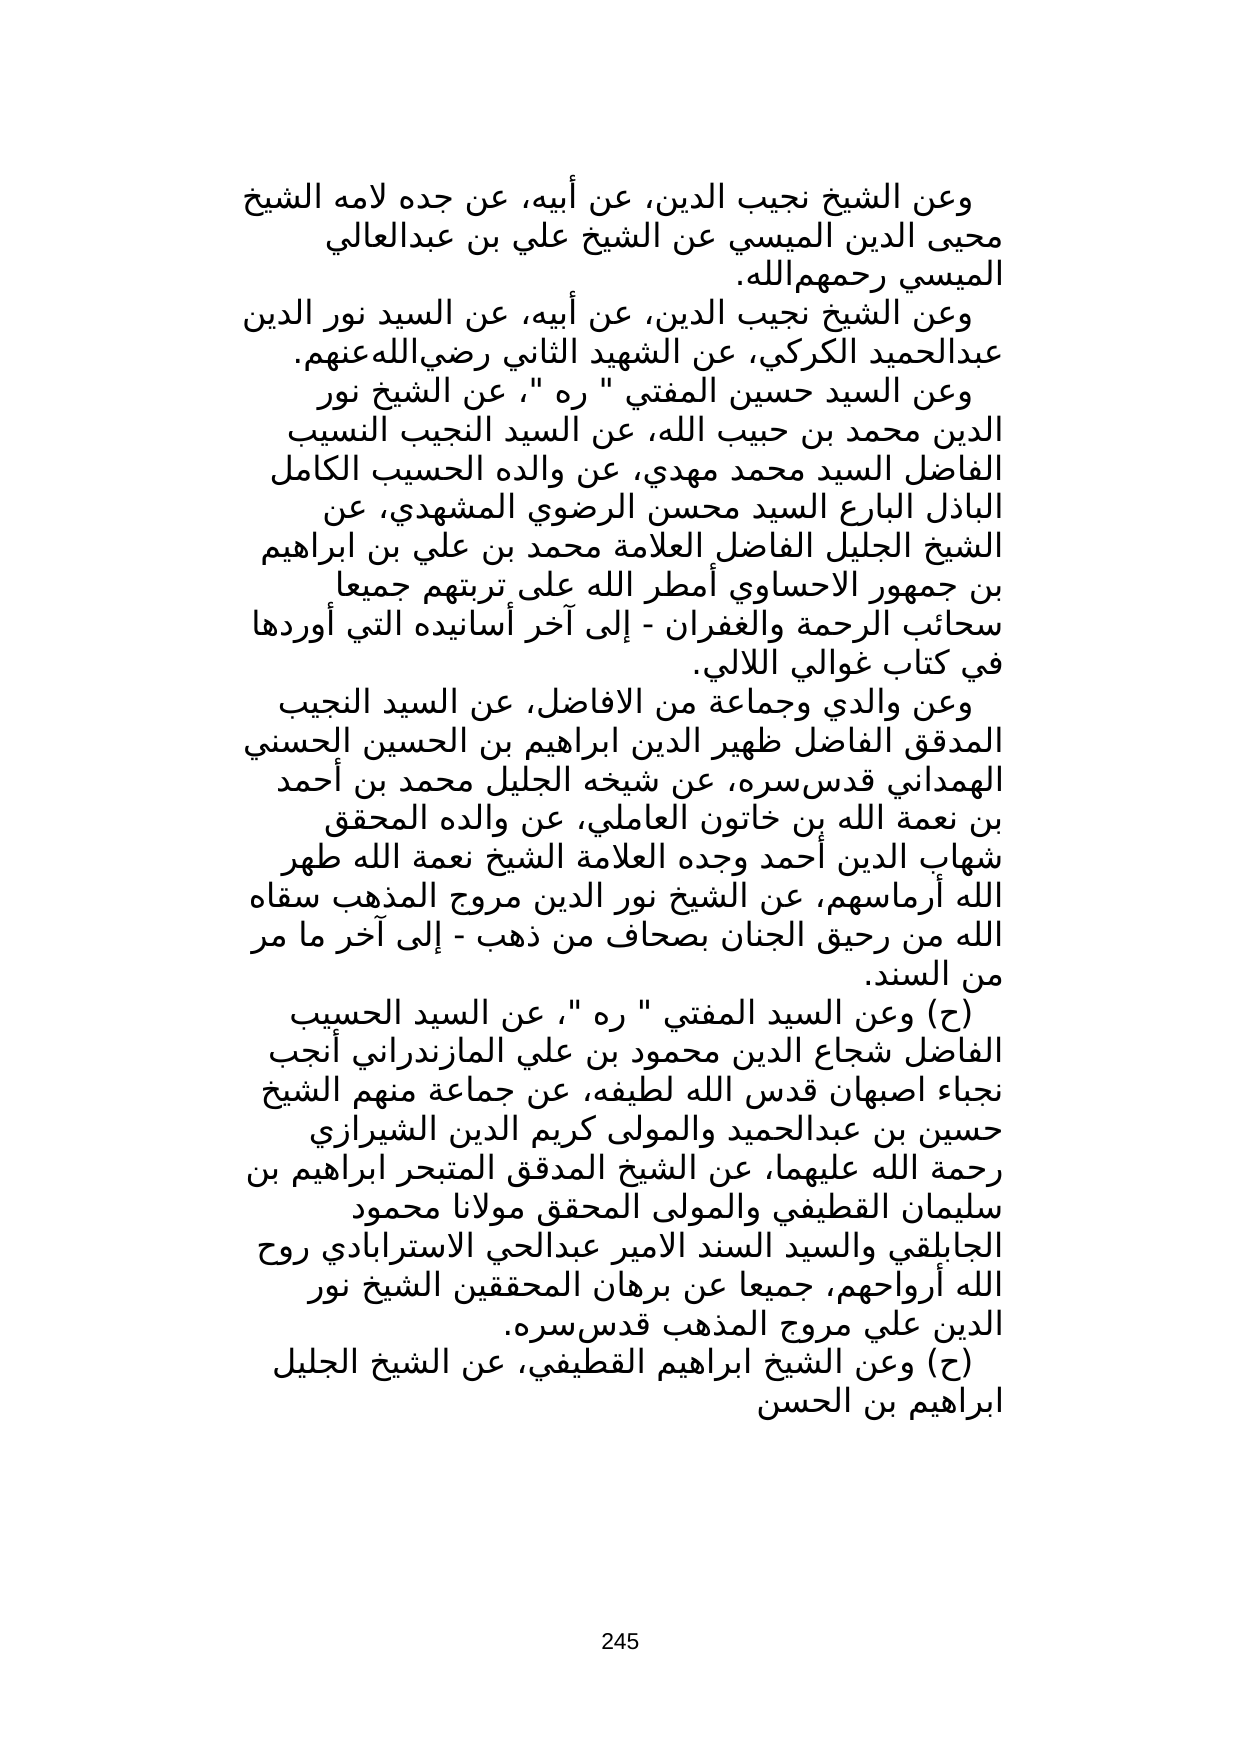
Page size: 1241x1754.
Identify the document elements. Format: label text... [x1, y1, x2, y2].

text وعن والدي وجماعة من الافاضل، عن السيد النجيب المدقق الفاضل ظهير الدين ابراهيم بن الحسين الحسني الهمداني قدس‌سره، عن شيخه الجليل محمد بن أحمد بن نعمة الله بن خاتون العاملي، عن والده المحقق شهاب الدين أحمد وجده العلامة الشيخ نعمة الله طهر الله أرماسهم، عن الشيخ نور الدين مروج المذهب سقاه الله من رحيق الجنان بصحاف من ذهب - إلى آخر ما مر من السند. [236, 682, 1004, 993]
text وعن الشيخ نجيب الدين، عن أبيه، عن السيد نور الدين عبدالحميد الكركي، عن الشهيد الثاني رضي‌الله‌عنهم. [236, 294, 1004, 371]
text وعن السيد حسين المفتي " ره "، عن الشيخ نور الدين محمد بن حبيب الله، عن السيد النجيب النسيب الفاضل السيد محمد مهدي، عن والده الحسيب الكامل الباذل البارع السيد محسن الرضوي المشهدي، عن الشيخ الجليل الفاضل العلامة محمد بن علي بن ابراهيم بن جمهور الاحساوي أمطر الله على تربتهم جميعا سحائب الرحمة والغفران - إلى آخر أسانيده التي أوردها في كتاب غوالي اللالي. [236, 371, 1004, 682]
text (ح) وعن الشيخ ابراهيم القطيفي، عن الشيخ الجليل ابراهيم بن الحسن [236, 1343, 1004, 1421]
text وعن الشيخ نجيب الدين، عن أبيه، عن جده لامه الشيخ محيى الدين الميسي عن الشيخ علي بن عبدالعالي الميسي رحمهم‌الله. [236, 177, 1004, 294]
text (ح) وعن السيد المفتي " ره "، عن السيد الحسيب الفاضل شجاع الدين محمود بن علي المازندراني أنجب نجباء اصبهان قدس الله لطيفه، عن جماعة منهم الشيخ حسين بن عبدالحميد والمولى كريم الدين الشيرازي رحمة الله عليهما، عن الشيخ المدقق المتبحر ابراهيم بن سليمان القطيفي والمولى المحقق مولانا محمود الجابلقي والسيد السند الامير عبدالحي الاسترابادي روح الله أرواحهم، جميعا عن برهان المحققين الشيخ نور الدين علي مروج المذهب قدس‌سره. [236, 993, 1004, 1343]
